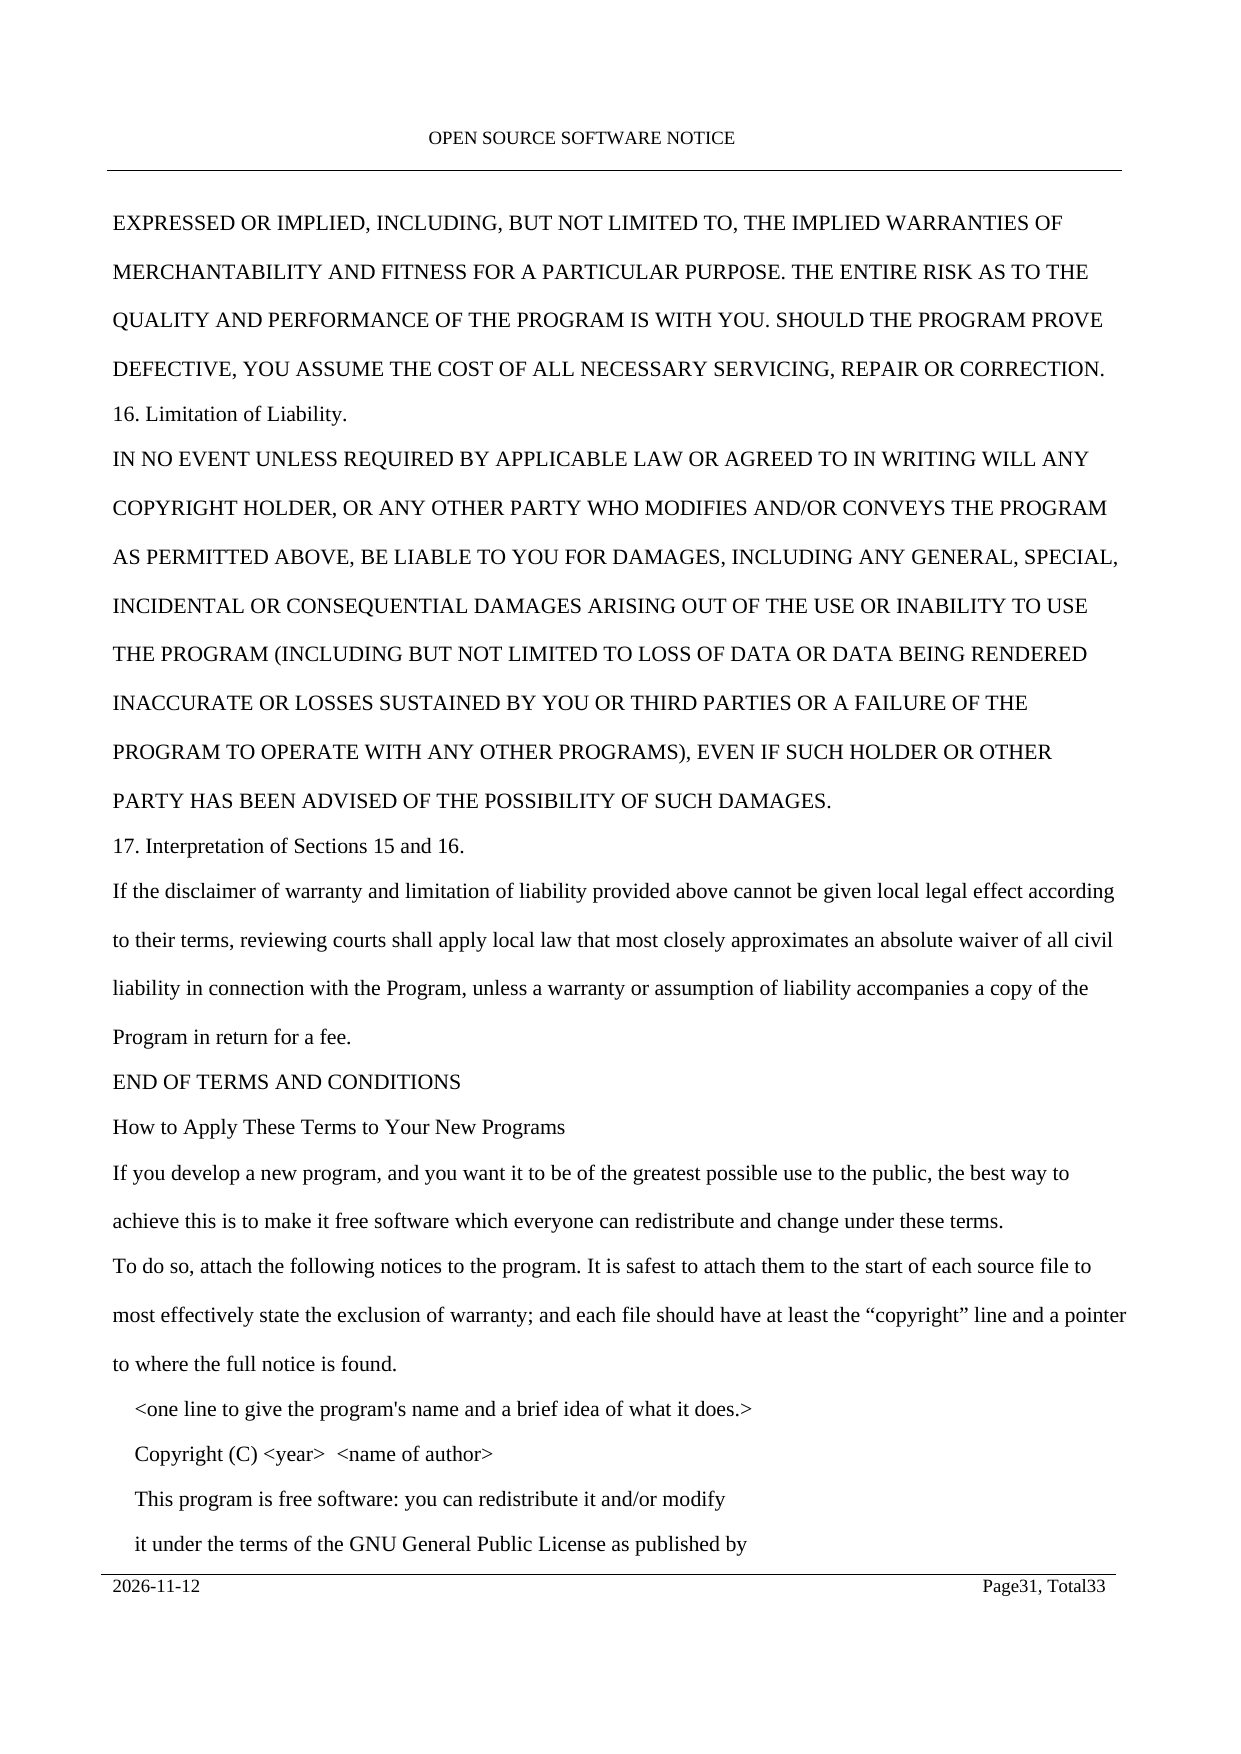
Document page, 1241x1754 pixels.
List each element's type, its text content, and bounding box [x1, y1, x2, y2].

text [112, 206, 1128, 385]
text To do so, attach the following notices to the program. It is safest to attach them to the start of each source file to most effectively state the exclusion of warranty; and each file should have at least the “copyright” line and a pointer to where the full notice is found. [112, 1250, 1128, 1380]
text 16. Limitation of Liability. [112, 398, 1128, 430]
text it under the terms of the GNU General Public License as published by [112, 1528, 1128, 1560]
text If the disclaimer of warranty and limitation of liability provided above cannot be given local legal effect according to their terms, reviewing courts shall apply local law that most closely approximates an absolute waiver of all civil liability in connection with the Program, unless a warranty or assumption of liability accompanies a copy of the Program in return for a fee. [112, 874, 1128, 1053]
text Copyright (C) <year> <name of author> [112, 1437, 1128, 1470]
text <one line to give the program's name and a brief idea of what it does.> [112, 1392, 1128, 1425]
text This program is free software: you can redistribute it and/or modify [112, 1482, 1128, 1515]
text If you develop a new program, and you want it to be of the greatest possible use to the public, the best way to achieve this is to make it free software which everyone can redistribute and change under these terms. [112, 1156, 1128, 1237]
text How to Apply These Terms to Your New Programs [112, 1111, 1128, 1143]
text IN NO EVENT UNLESS REQUIRED BY APPLICABLE LAW OR AGREED TO IN WRITING WILL ANY COPYRIGHT HOLDER, OR ANY OTHER PARTY WHO MODIFIES AND/OR CONVEYS THE PROGRAM AS PERMITTED ABOVE, BE LIABLE TO YOU FOR DAMAGES, INCLUDING ANY GENERAL, SPECIAL, INCIDENTAL OR CONSEQUENTIAL DAMAGES ARISING OUT OF THE USE OR INABILITY TO USE THE PROGRAM (INCLUDING BUT NOT LIMITED TO LOSS OF DATA OR DATA BEING RENDERED INACCURATE OR LOSSES SUSTAINED BY YOU OR THIRD PARTIES OR A FAILURE OF THE PROGRAM TO OPERATE WITH ANY OTHER PROGRAMS), EVEN IF SUCH HOLDER OR OTHER PARTY HAS BEEN ADVISED OF THE POSSIBILITY OF SUCH DAMAGES. [112, 443, 1128, 817]
text 17. Interpretation of Sections 15 and 16. [112, 829, 1128, 862]
text END OF TERMS AND CONDITIONS [112, 1066, 1128, 1098]
